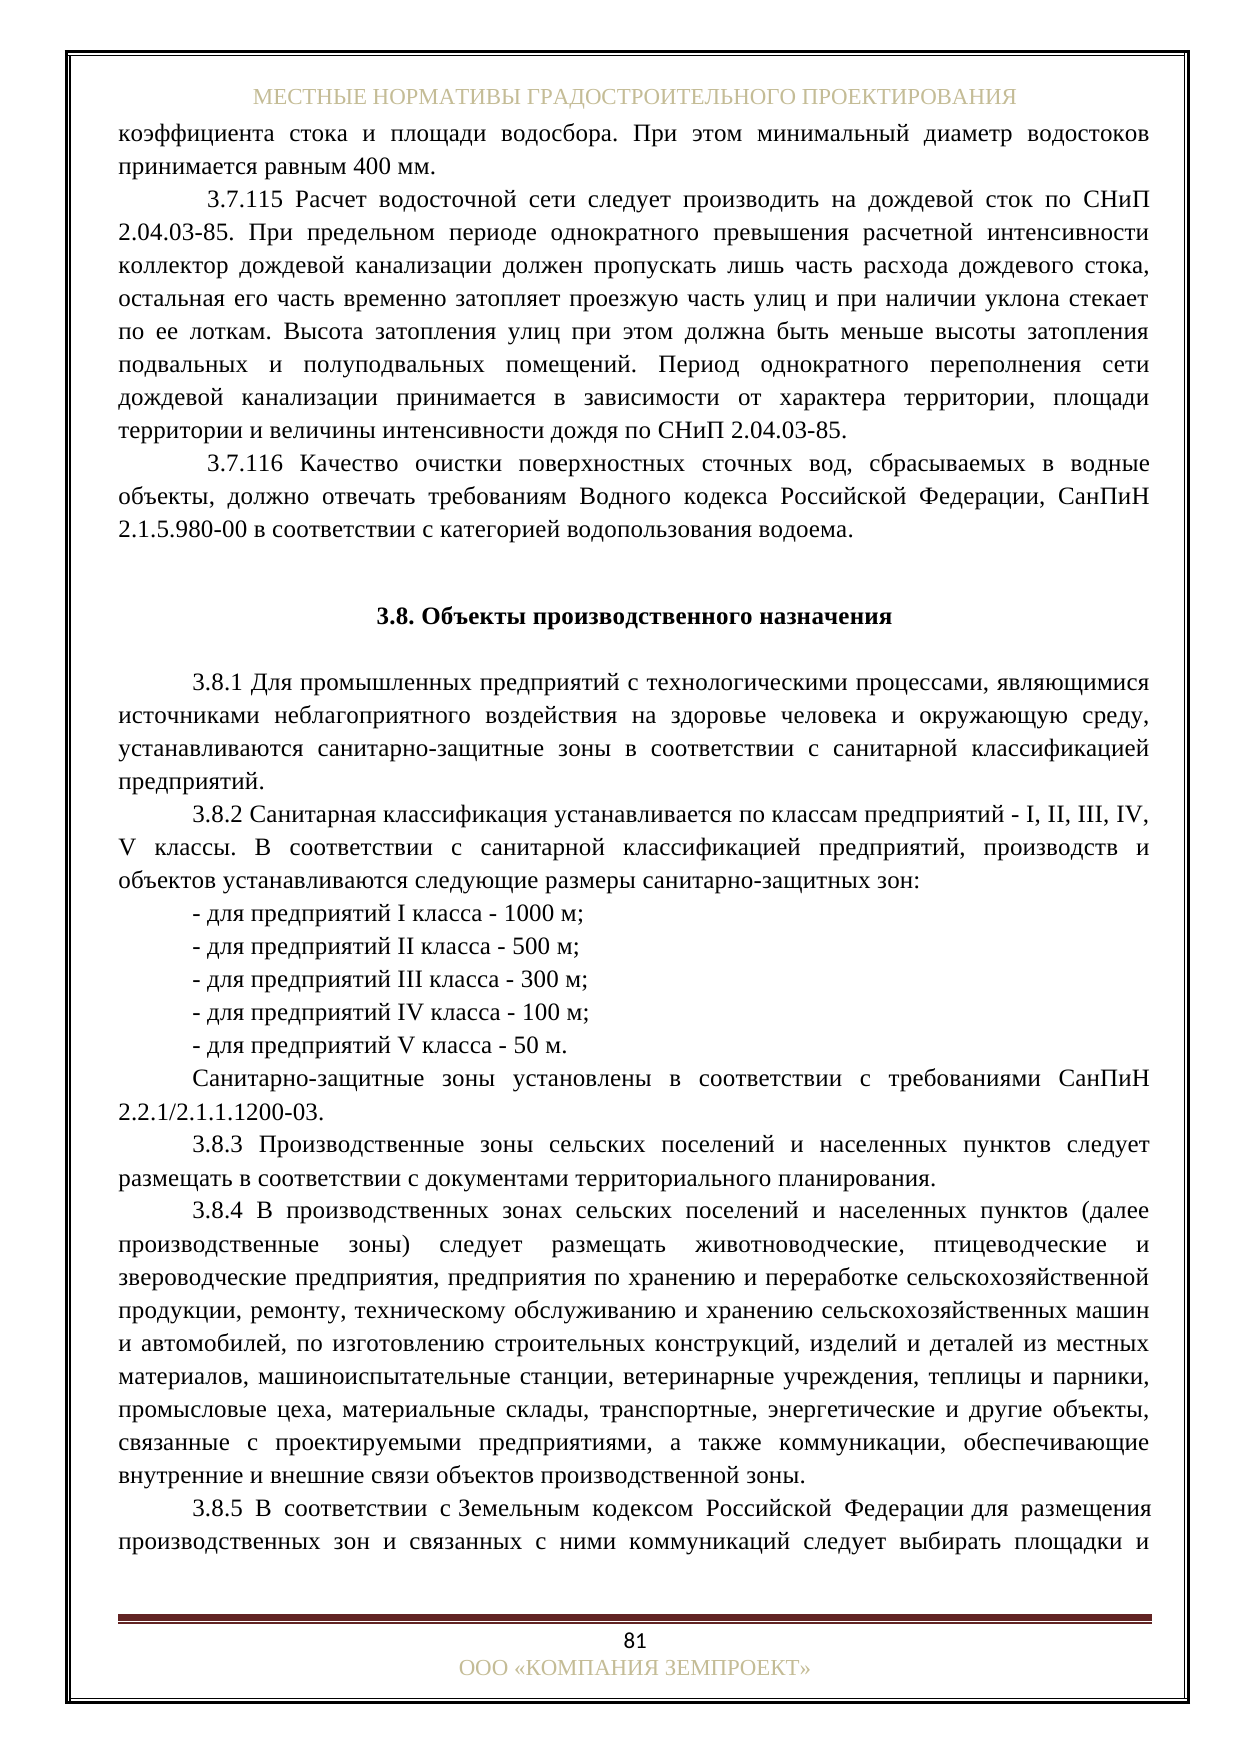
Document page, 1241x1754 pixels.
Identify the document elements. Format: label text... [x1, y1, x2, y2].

text - для предприятий II класса - 500 м; [118, 931, 1152, 960]
text - для предприятий IV класса - 100 м; [118, 997, 1152, 1026]
text - для предприятий I класса - 1000 м; [118, 898, 1152, 927]
text 3.7.116 Качество очистки поверхностных сточных вод, сбрасываемых в водные объекты, должно отвечать требованиям Водного кодекса Российской Федерации, СанПиН 2.1.5.980-00 в соответствии с категорией водопользования водоема. [118, 448, 1152, 543]
text - для предприятий III класса - 300 м; [118, 964, 1152, 993]
text - для предприятий V класса - 50 м. [118, 1031, 1152, 1059]
text 3.7.115 Расчет водосточной сети следует производить на дождевой сток по СНиП 2.04.03-85. При предельном периоде однократного превышения расчетной интенсивности коллектор дождевой канализации должен пропускать лишь часть расхода дождевого стока, остальная его часть временно затопляет проезжую часть улиц и при наличии уклона стекает по ее лоткам. Высота затопления улиц при этом должна быть меньше высоты затопления подвальных и полуподвальных помещений. Период однократного переполнения сети дождевой канализации принимается в зависимости от характера территории, площади территории и величины интенсивности дождя по СНиП 2.04.03-85. [118, 184, 1152, 444]
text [118, 1493, 1152, 1554]
subtitle 3.8. Объекты производственного назначения [118, 601, 1152, 630]
text 3.8.4 В производственных зонах сельских поселений и населенных пунктов (далее производственные зоны) следует размещать животноводческие, птицеводческие и звероводческие предприятия, предприятия по хранению и переработке сельскохозяйственной продукции, ремонту, техническому обслуживанию и хранению сельскохозяйственных машин и автомобилей, по изготовлению строительных конструкций, изделий и деталей из местных материалов, машиноиспытательные станции, ветеринарные учреждения, теплицы и парники, промысловые цеха, материальные склады, транспортные, энергетические и другие объекты, связанные с проектируемыми предприятиями, а также коммуникации, обеспечивающие внутренние и внешние связи объектов производственной зоны. [118, 1196, 1152, 1488]
text Санитарно-защитные зоны установлены в соответствии с требованиями СанПиН 2.2.1/2.1.1.1200-03. [118, 1063, 1152, 1125]
text 3.8.1 Для промышленных предприятий с технологическими процессами, являющимися источниками неблагоприятного воздействия на здоровье человека и окружающую среду, устанавливаются санитарно-защитные зоны в соответствии с санитарной классификацией предприятий. [118, 667, 1152, 795]
text 3.8.3 Производственные зоны сельских поселений и населенных пунктов следует размещать в соответствии с документами территориального планирования. [118, 1129, 1152, 1191]
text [118, 118, 1152, 180]
text 3.8.2 Санитарная классификация устанавливается по классам предприятий - I, II, III, IV, V классы. В соответствии с санитарной классификацией предприятий, производств и объектов устанавливаются следующие размеры санитарно-защитных зон: [118, 799, 1152, 894]
